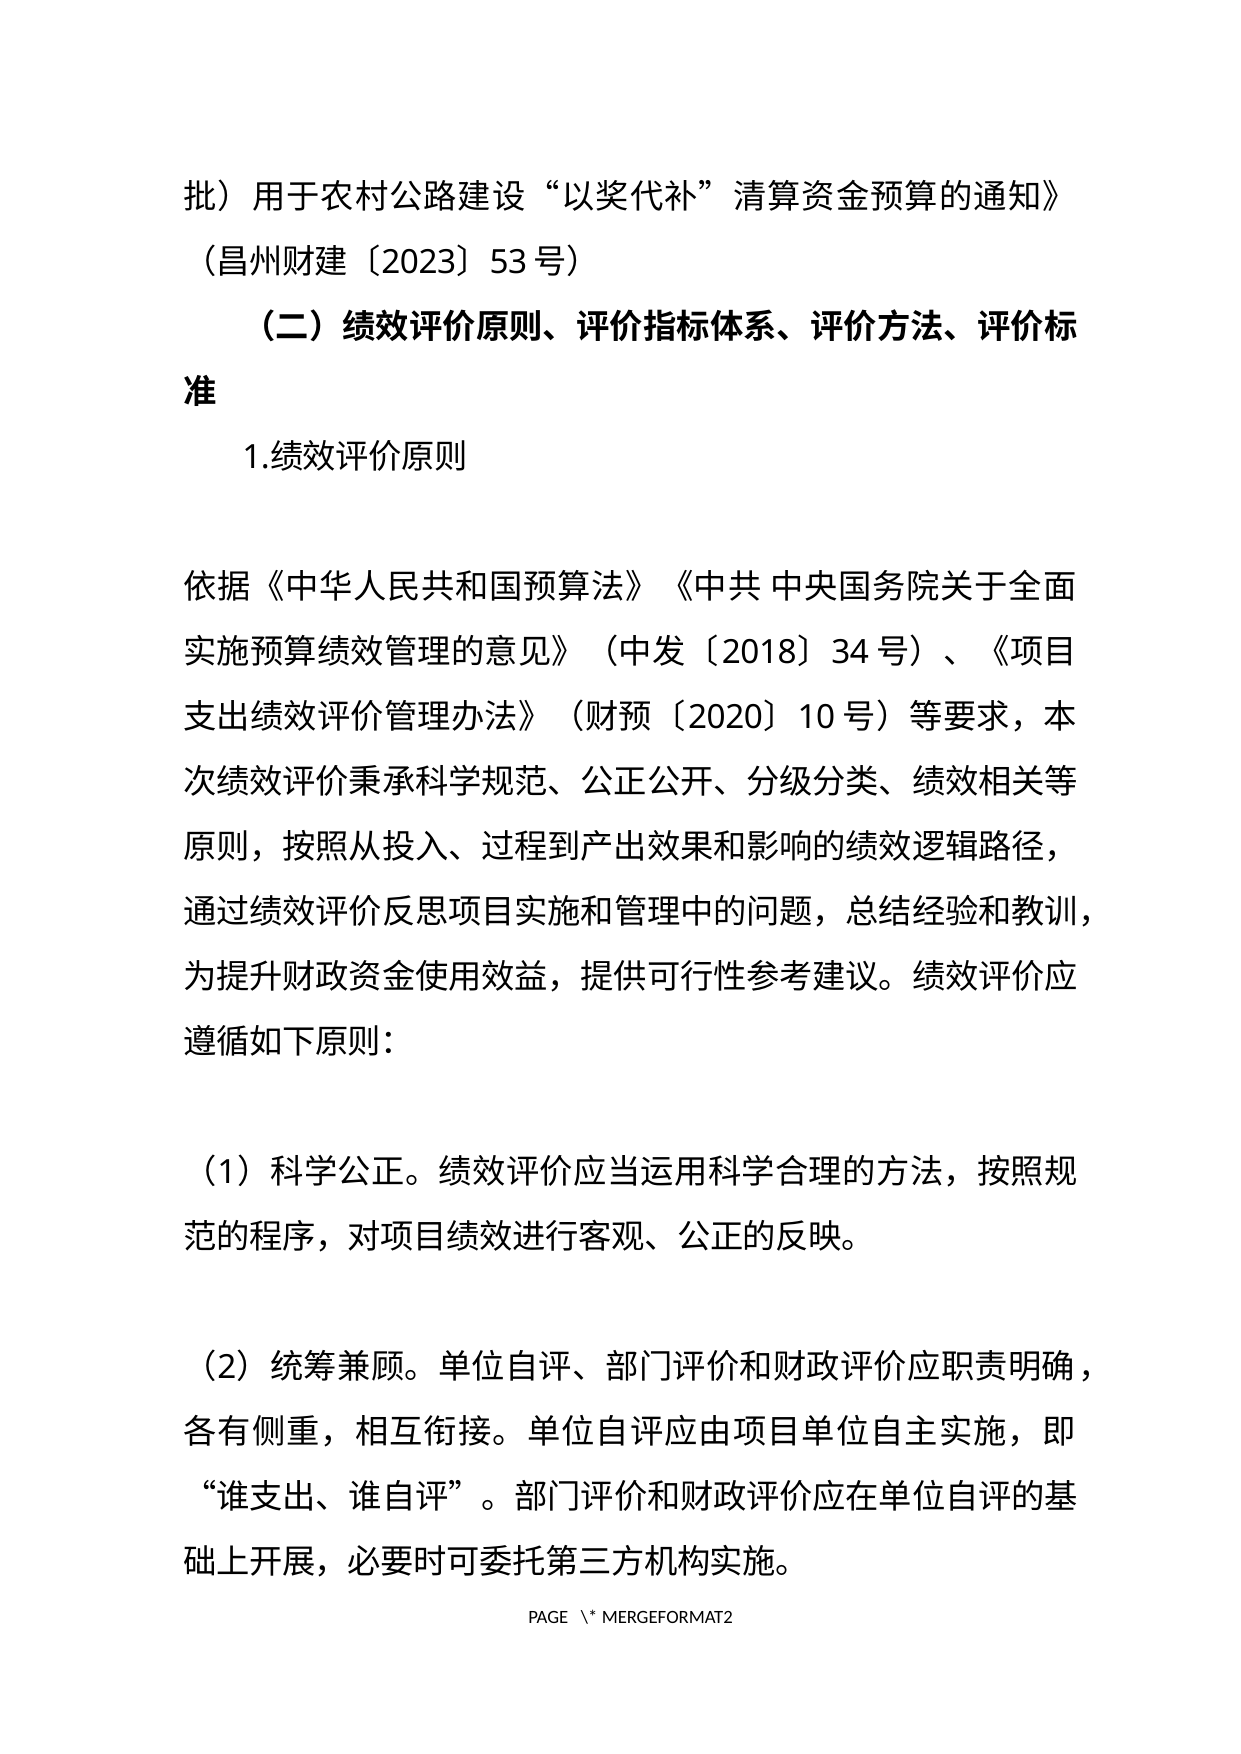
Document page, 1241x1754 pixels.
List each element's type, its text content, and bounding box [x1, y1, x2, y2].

text （二）绩效评价原则、评价指标体系、评价方法、评价标准 [183, 292, 1078, 422]
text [183, 162, 1078, 292]
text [183, 422, 1078, 1592]
